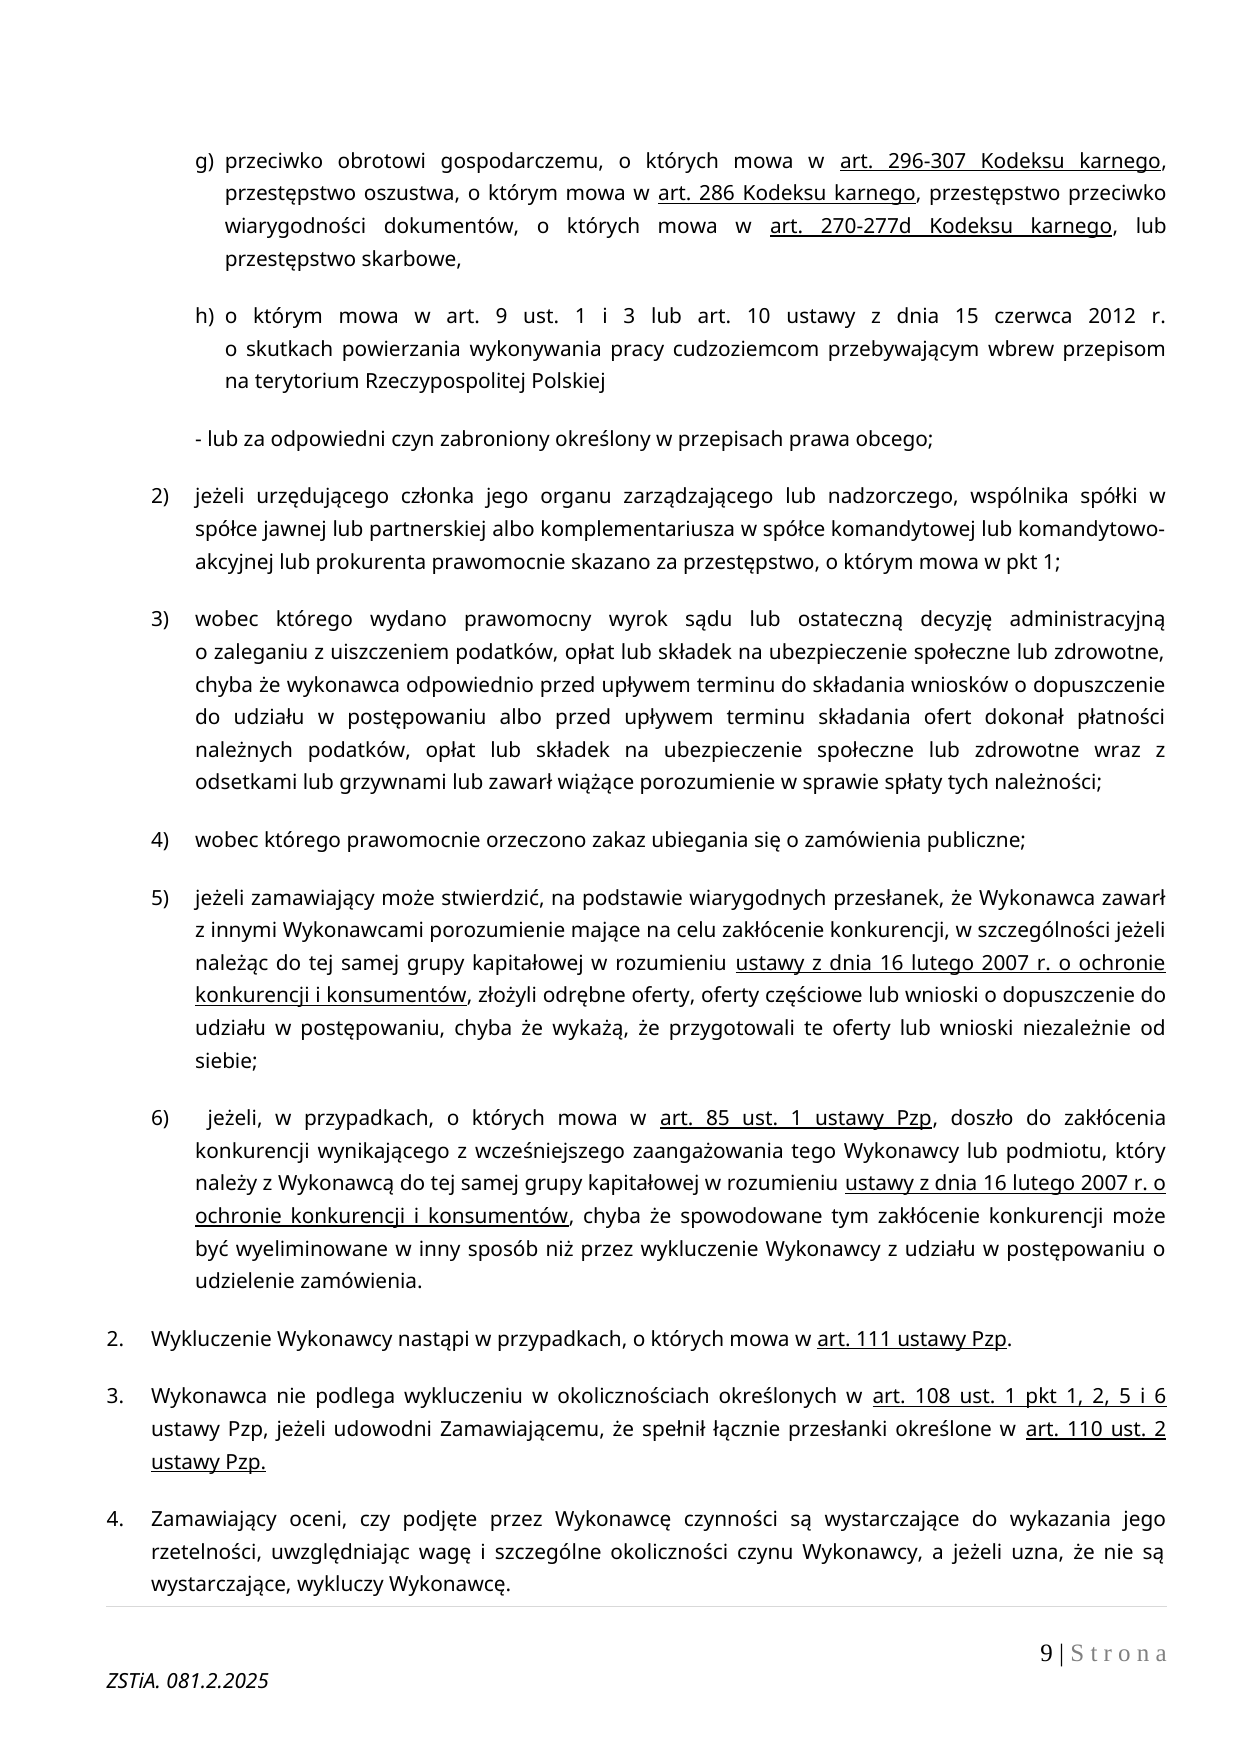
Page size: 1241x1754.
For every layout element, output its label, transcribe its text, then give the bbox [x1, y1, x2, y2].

list Wykonawca nie podlega wykluczeniu w okolicznościach określonych w art. 108 ust. 1 pkt 1, 2, 5 i 6 ustawy Pzp, jeżeli udowodni Zamawiającemu, że spełnił łącznie przesłanki określone w art. 110 ust. 2 ustawy Pzp. [106, 1382, 1167, 1475]
list Zamawiający oceni, czy podjęte przez Wykonawcę czynności są wystarczające do wykazania jego rzetelności, uwzględniając wagę i szczególne okoliczności czynu Wykonawcy, a jeżeli uzna, że nie są wystarczające, wykluczy Wykonawcę. [106, 1504, 1167, 1598]
list wobec którego wydano prawomocny wyrok sądu lub ostateczną decyzję administracyjną o zaleganiu z uiszczeniem podatków, opłat lub składek na ubezpieczenie społeczne lub zdrowotne, chyba że wykonawca odpowiednio przed upływem terminu do składania wniosków o dopuszczenie do udziału w postępowaniu albo przed upływem terminu składania ofert dokonał płatności należnych podatków, opłat lub składek na ubezpieczenie społeczne lub zdrowotne wraz z odsetkami lub grzywnami lub zawarł wiążące porozumienie w sprawie spłaty tych należności; [151, 604, 1167, 796]
list - lub za odpowiedni czyn zabroniony określony w przepisach prawa obcego; [195, 424, 1167, 452]
list wobec którego prawomocnie orzeczono zakaz ubiegania się o zamówienia publiczne; [151, 825, 1167, 853]
list przeciwko obrotowi gospodarczemu, o których mowa w art. 296-307 Kodeksu karnego, przestępstwo oszustwa, o którym mowa w art. 286 Kodeksu karnego, przestępstwo przeciwko wiarygodności dokumentów, o których mowa w art. 270-277d Kodeksu karnego, lub przestępstwo skarbowe, [195, 146, 1167, 272]
list Wykluczenie Wykonawcy nastąpi w przypadkach, o których mowa w art. 111 ustawy Pzp. [106, 1324, 1167, 1352]
list jeżeli urzędującego członka jego organu zarządzającego lub nadzorczego, wspólnika spółki w spółce jawnej lub partnerskiej albo komplementariusza w spółce komandytowej lub komandytowo-akcyjnej lub prokurenta prawomocnie skazano za przestępstwo, o którym mowa w pkt 1; [151, 482, 1167, 575]
list jeżeli, w przypadkach, o których mowa w art. 85 ust. 1 ustawy Pzp, doszło do zakłócenia konkurencji wynikającego z wcześniejszego zaangażowania tego Wykonawcy lub podmiotu, który należy z Wykonawcą do tej samej grupy kapitałowej w rozumieniu ustawy z dnia 16 lutego 2007 r. o ochronie konkurencji i konsumentów, chyba że spowodowane tym zakłócenie konkurencji może być wyeliminowane w inny sposób niż przez wykluczenie Wykonawcy z udziału w postępowaniu o udzielenie zamówienia. [151, 1103, 1167, 1295]
list o którym mowa w art. 9 ust. 1 i 3 lub art. 10 ustawy z dnia 15 czerwca 2012 r. o skutkach powierzania wykonywania pracy cudzoziemcom przebywającym wbrew przepisom na terytorium Rzeczypospolitej Polskiej [195, 301, 1167, 395]
list jeżeli zamawiający może stwierdzić, na podstawie wiarygodnych przesłanek, że Wykonawca zawarł z innymi Wykonawcami porozumienie mające na celu zakłócenie konkurencji, w szczególności jeżeli należąc do tej samej grupy kapitałowej w rozumieniu ustawy z dnia 16 lutego 2007 r. o ochronie konkurencji i konsumentów, złożyli odrębne oferty, oferty częściowe lub wnioski o dopuszczenie do udziału w postępowaniu, chyba że wykażą, że przygotowali te oferty lub wnioski niezależnie od siebie; [151, 883, 1167, 1074]
